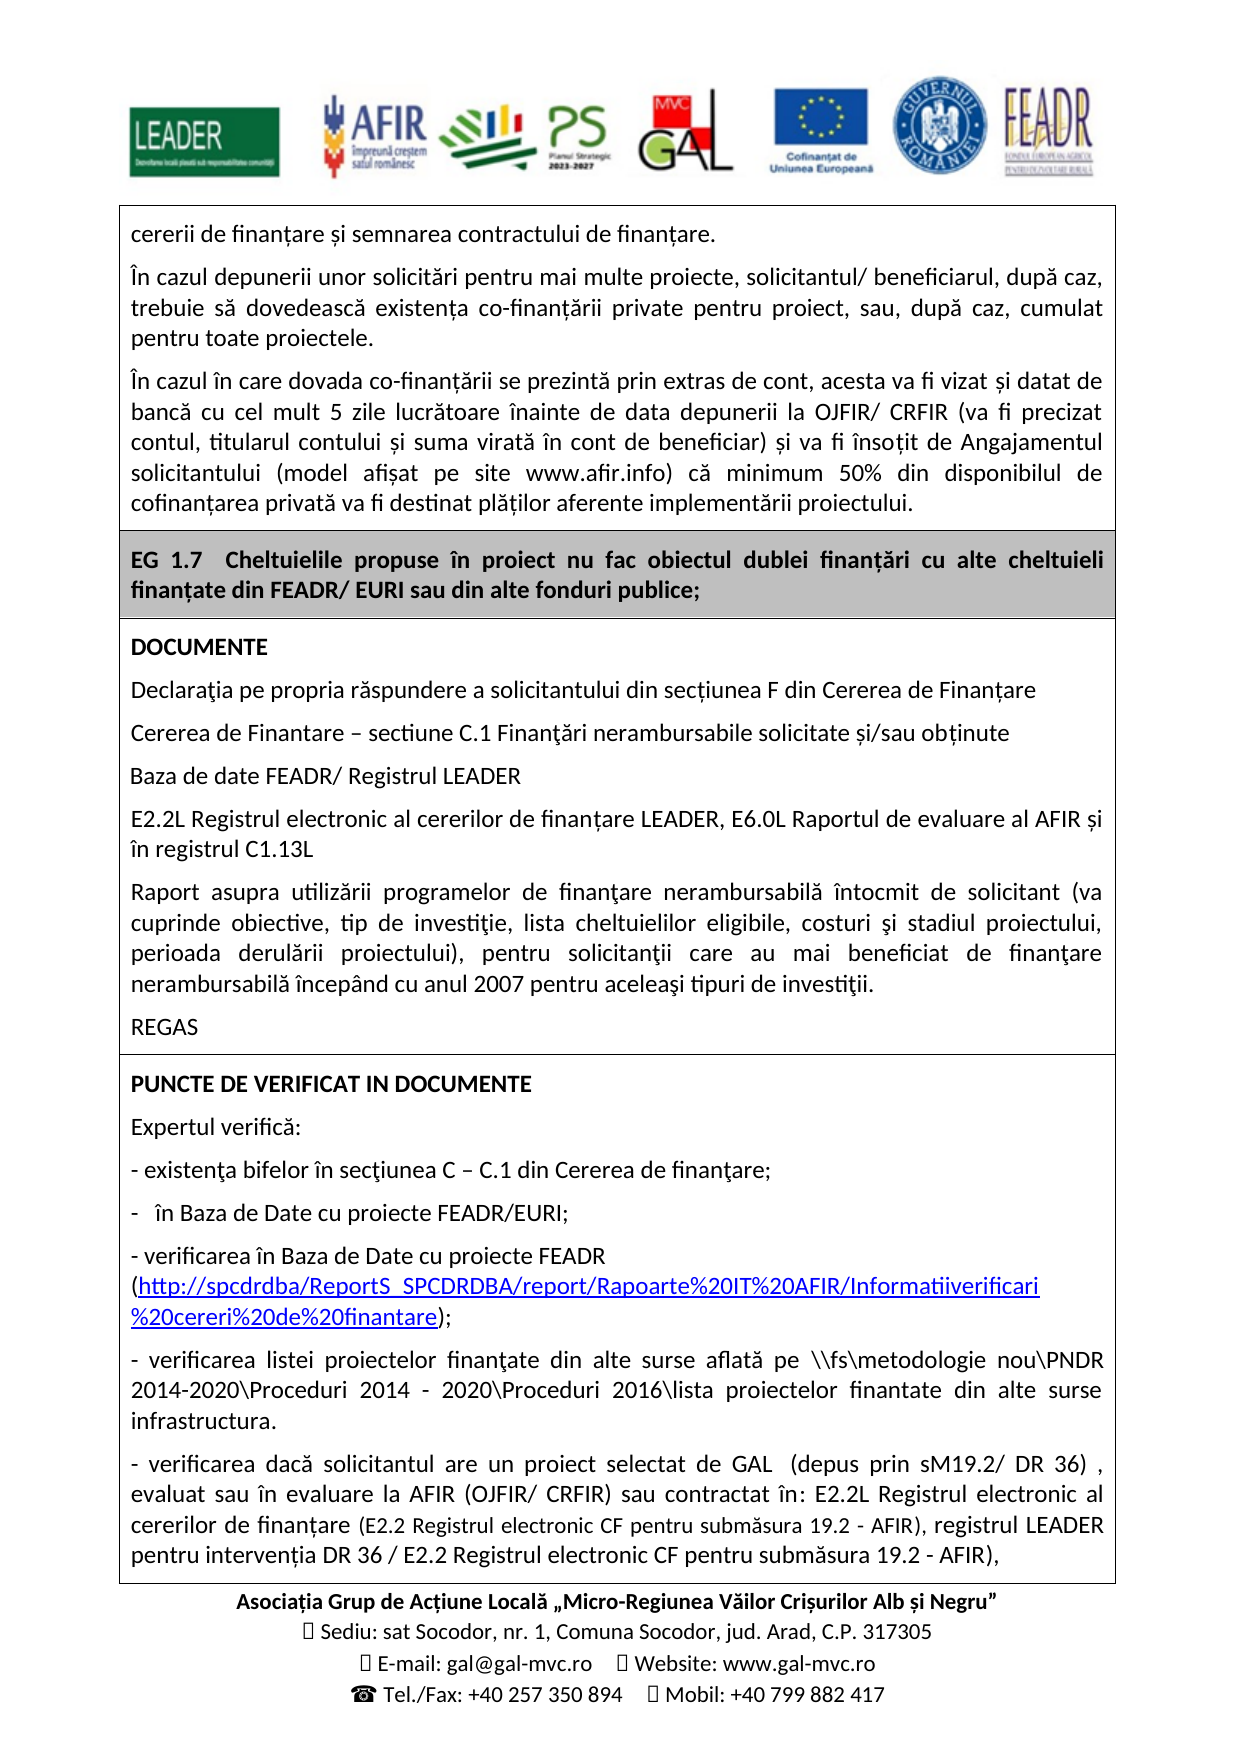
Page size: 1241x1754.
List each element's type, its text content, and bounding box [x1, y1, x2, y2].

picture [118, 60, 1116, 205]
table_cell EG 1.7 Cheltuielile propuse în proiect nu fac obiectul dublei finanţări cu alte cheltuieli finanţate din FEADR/ EURI sau din alte fonduri publice; [120, 531, 1115, 617]
table_cell DOCUMENTE Declaraţia pe propria răspundere a solicitantului din secțiunea F din Cererea de Finanțare Cererea de Finantare – sectiune C.1 Finanţări nerambursabile solicitate și/sau obținute Baza de date FEADR/ Registrul LEADER E2.2L Registrul electronic al cererilor de finanțare LEADER, E6.0L Raportul de evaluare al AFIR și în registrul C1.13L Raport asupra utilizării programelor de finanţare nerambursabilă întocmit de solicitant (va cuprinde obiective, tip de investiţie, lista cheltuielilor eligibile, costuri şi stadiul proiectului, perioada derulării proiectului), pentru solicitanţii care au mai beneficiat de finanţare nerambursabilă începând cu anul 2007 pentru aceleaşi tipuri de investiţii. REGAS [120, 619, 1115, 1054]
